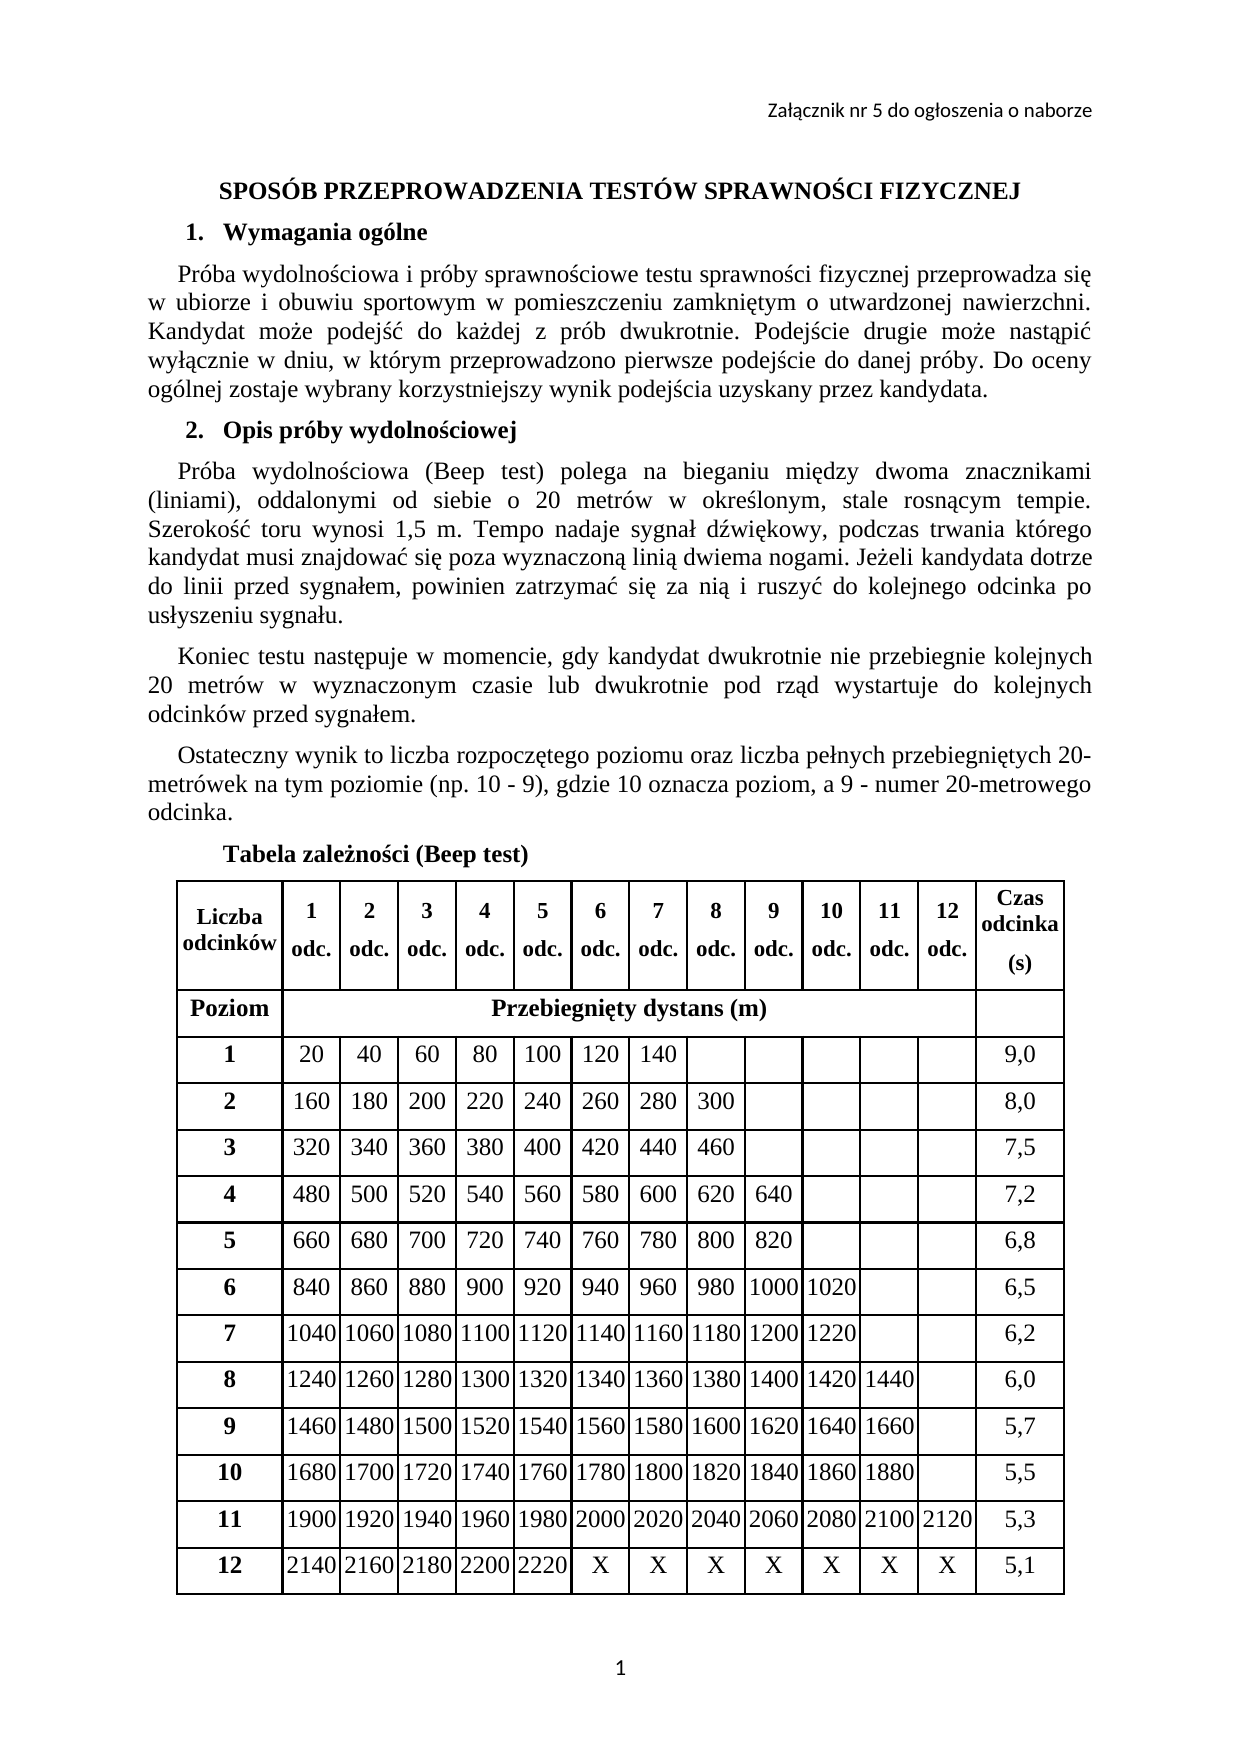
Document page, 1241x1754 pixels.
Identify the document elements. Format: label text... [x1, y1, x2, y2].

text Koniec testu następuje w momencie, gdy kandydat dwukrotnie nie przebiegnie kolejnych 20 metrów w wyznaczonym czasie lub dwukrotnie pod rząd wystartuje do kolejnych odcinków przed sygnałem. [148, 641, 1093, 727]
table_cell 680 [341, 1224, 397, 1268]
table_cell 140 [630, 1038, 686, 1082]
table_cell 1060 [341, 1316, 397, 1361]
table_cell 2220 [515, 1549, 570, 1593]
table_cell X [919, 1549, 975, 1593]
list Tabela zależności (Beep test) [223, 839, 1093, 867]
table_cell 1940 [399, 1502, 455, 1547]
table_cell [804, 1177, 859, 1221]
table_cell 1740 [457, 1456, 513, 1500]
table_cell 6,5 [977, 1270, 1063, 1314]
table_cell 700 [399, 1224, 455, 1268]
table_cell 1920 [341, 1502, 397, 1547]
table_cell 2000 [573, 1502, 628, 1547]
table_cell 6,0 [977, 1363, 1063, 1407]
table_cell 1720 [399, 1456, 455, 1500]
text Ostateczny wynik to liczba rozpoczętego poziomu oraz liczba pełnych przebiegniętych 20-metrówek na tym poziomie (np. 10 - 9), gdzie 10 oznacza poziom, a 9 - numer 20-metrowego odcinka. [148, 740, 1093, 826]
table_cell 1840 [746, 1456, 801, 1500]
table_cell [861, 1316, 917, 1361]
table_cell 100 [515, 1038, 570, 1082]
table_cell 2020 [630, 1502, 686, 1547]
table_cell [919, 1270, 975, 1314]
table_cell Poziom [178, 991, 281, 1036]
table_cell 1120 [515, 1316, 570, 1361]
table_cell 1380 [688, 1363, 744, 1407]
table_cell 1 [178, 1038, 281, 1082]
table_cell 540 [457, 1177, 513, 1221]
table_cell 5 [178, 1224, 281, 1268]
table_cell [861, 1131, 917, 1175]
table_cell 1680 [284, 1456, 339, 1500]
table_header 5 odc. [515, 882, 570, 989]
table_cell 6 [178, 1270, 281, 1314]
table_cell 960 [630, 1270, 686, 1314]
table_cell [746, 1038, 801, 1082]
table_cell 1500 [399, 1409, 455, 1454]
table_cell 580 [573, 1177, 628, 1221]
table_cell 640 [746, 1177, 801, 1221]
table_header 12 odc. [919, 882, 975, 989]
table_cell 12 [178, 1549, 281, 1593]
table_cell 6,2 [977, 1316, 1063, 1361]
text Próba wydolnościowa (Beep test) polega na bieganiu między dwoma znacznikami (liniami), oddalonymi od siebie o 20 metrów w określonym, stale rosnącym tempie. Szerokość toru wynosi 1,5 m. Tempo nadaje sygnał dźwiękowy, podczas trwania którego kandydat musi znajdować się poza wyznaczoną linią dwiema nogami. Jeżeli kandydata dotrze do linii przed sygnałem, powinien zatrzymać się za nią i ruszyć do kolejnego odcinka po usłyszeniu sygnału. [148, 456, 1093, 629]
text Próba wydolnościowa i próby sprawnościowe testu sprawności fizycznej przeprowadza się w ubiorze i obuwiu sportowym w pomieszczeniu zamkniętym o utwardzonej nawierzchni. Kandydat może podejść do każdej z prób dwukrotnie. Podejście drugie może nastąpić wyłącznie w dniu, w którym przeprowadzono pierwsze podejście do danej próby. Do oceny ogólnej zostaje wybrany korzystniejszy wynik podejścia uzyskany przez kandydata. [148, 259, 1093, 402]
table_header 10 odc. [804, 882, 859, 989]
table_cell 380 [457, 1131, 513, 1175]
table_cell 1620 [746, 1409, 801, 1454]
table_cell 1040 [284, 1316, 339, 1361]
table_cell [688, 1038, 744, 1082]
table_cell 1580 [630, 1409, 686, 1454]
table_cell 1340 [573, 1363, 628, 1407]
table_cell 1520 [457, 1409, 513, 1454]
table_cell 6,8 [977, 1224, 1063, 1268]
table_cell 2100 [861, 1502, 917, 1547]
table_cell 5,1 [977, 1549, 1063, 1593]
table_header 7 odc. [630, 882, 686, 989]
table_cell 980 [688, 1270, 744, 1314]
table_cell 800 [688, 1224, 744, 1268]
table_cell 400 [515, 1131, 570, 1175]
text SPOSÓB PRZEPROWADZENIA TESTÓW SPRAWNOŚCI FIZYCZNEJ [148, 176, 1093, 205]
table_cell 1000 [746, 1270, 801, 1314]
table_cell [861, 1038, 917, 1082]
table_cell 1440 [861, 1363, 917, 1407]
table_cell 1240 [284, 1363, 339, 1407]
table_cell 60 [399, 1038, 455, 1082]
table_cell 1600 [688, 1409, 744, 1454]
table_cell 300 [688, 1084, 744, 1128]
table_cell 2160 [341, 1549, 397, 1593]
table_cell 1080 [399, 1316, 455, 1361]
table_cell 2180 [399, 1549, 455, 1593]
table_cell 1780 [573, 1456, 628, 1500]
table_cell [977, 991, 1063, 1036]
table_cell X [804, 1549, 859, 1593]
table_cell 1180 [688, 1316, 744, 1361]
table_cell [919, 1363, 975, 1407]
table_cell 240 [515, 1084, 570, 1128]
table_cell 1360 [630, 1363, 686, 1407]
table_cell 3 [178, 1131, 281, 1175]
table_cell X [573, 1549, 628, 1593]
table_cell 2 [178, 1084, 281, 1128]
table_cell 660 [284, 1224, 339, 1268]
table_header 4 odc. [457, 882, 513, 989]
table_cell 160 [284, 1084, 339, 1128]
table_cell 5,3 [977, 1502, 1063, 1547]
table_cell 1880 [861, 1456, 917, 1500]
table_cell [919, 1224, 975, 1268]
table_cell [804, 1084, 859, 1128]
table_cell 1760 [515, 1456, 570, 1500]
table_cell 80 [457, 1038, 513, 1082]
table_cell 340 [341, 1131, 397, 1175]
table_cell 1160 [630, 1316, 686, 1361]
table_cell 2120 [919, 1502, 975, 1547]
table_cell [919, 1456, 975, 1500]
list Wymagania ogólne [185, 217, 1093, 246]
table_cell 2040 [688, 1502, 744, 1547]
table_cell X [861, 1549, 917, 1593]
table_cell 900 [457, 1270, 513, 1314]
table_cell [919, 1177, 975, 1221]
table_cell 780 [630, 1224, 686, 1268]
table_cell 360 [399, 1131, 455, 1175]
table_cell 460 [688, 1131, 744, 1175]
table_cell 620 [688, 1177, 744, 1221]
table_cell 420 [573, 1131, 628, 1175]
table_cell 1420 [804, 1363, 859, 1407]
table_cell [919, 1038, 975, 1082]
table_cell 320 [284, 1131, 339, 1175]
table_cell 440 [630, 1131, 686, 1175]
table_cell 7,2 [977, 1177, 1063, 1221]
table_cell 20 [284, 1038, 339, 1082]
table_cell [919, 1409, 975, 1454]
table_cell [861, 1224, 917, 1268]
table_header Liczba odcinków [178, 882, 281, 989]
table_cell 1260 [341, 1363, 397, 1407]
table_cell Przebiegnięty dystans (m) [284, 991, 975, 1036]
table_cell 1320 [515, 1363, 570, 1407]
table_cell [919, 1316, 975, 1361]
table_cell 1400 [746, 1363, 801, 1407]
table_cell 5,7 [977, 1409, 1063, 1454]
table_cell 7 [178, 1316, 281, 1361]
table_cell 10 [178, 1456, 281, 1500]
table_header 2 odc. [341, 882, 397, 989]
table_header 8 odc. [688, 882, 744, 989]
table_cell 600 [630, 1177, 686, 1221]
table_cell 1820 [688, 1456, 744, 1500]
table_cell [804, 1038, 859, 1082]
table_cell 860 [341, 1270, 397, 1314]
table_cell 1280 [399, 1363, 455, 1407]
table_cell 920 [515, 1270, 570, 1314]
list Opis próby wydolnościowej [185, 415, 1093, 444]
table_cell 1200 [746, 1316, 801, 1361]
table_cell [919, 1084, 975, 1128]
table_header 11 odc. [861, 882, 917, 989]
table_header 1 odc. [284, 882, 339, 989]
table_cell 2200 [457, 1549, 513, 1593]
table_cell 11 [178, 1502, 281, 1547]
table_header 6 odc. [573, 882, 628, 989]
table_cell 8 [178, 1363, 281, 1407]
table_cell X [630, 1549, 686, 1593]
table_cell 1980 [515, 1502, 570, 1547]
table_cell 1480 [341, 1409, 397, 1454]
table_cell 1100 [457, 1316, 513, 1361]
table_cell 260 [573, 1084, 628, 1128]
table_cell 2060 [746, 1502, 801, 1547]
table_cell 9,0 [977, 1038, 1063, 1082]
table_cell 1700 [341, 1456, 397, 1500]
table_cell 1560 [573, 1409, 628, 1454]
table_cell X [688, 1549, 744, 1593]
table_cell [746, 1084, 801, 1128]
table_cell 880 [399, 1270, 455, 1314]
table_cell [861, 1084, 917, 1128]
table_cell [804, 1224, 859, 1268]
table_cell 4 [178, 1177, 281, 1221]
table_cell 1460 [284, 1409, 339, 1454]
table_cell 1800 [630, 1456, 686, 1500]
table_cell [861, 1177, 917, 1221]
table_cell 1300 [457, 1363, 513, 1407]
table_cell 1020 [804, 1270, 859, 1314]
table_cell 1140 [573, 1316, 628, 1361]
table_cell 1900 [284, 1502, 339, 1547]
table_cell 940 [573, 1270, 628, 1314]
table_cell 1960 [457, 1502, 513, 1547]
table_cell X [746, 1549, 801, 1593]
table_cell 1220 [804, 1316, 859, 1361]
table_cell 2080 [804, 1502, 859, 1547]
table_cell 40 [341, 1038, 397, 1082]
table_cell 1860 [804, 1456, 859, 1500]
table_cell 2140 [284, 1549, 339, 1593]
table_cell 280 [630, 1084, 686, 1128]
table_cell 1640 [804, 1409, 859, 1454]
table_header 3 odc. [399, 882, 455, 989]
table_cell 560 [515, 1177, 570, 1221]
table_cell 1660 [861, 1409, 917, 1454]
table_cell [861, 1270, 917, 1314]
table_cell 500 [341, 1177, 397, 1221]
table_cell 5,5 [977, 1456, 1063, 1500]
table_cell 220 [457, 1084, 513, 1128]
table_cell 1540 [515, 1409, 570, 1454]
table_cell [804, 1131, 859, 1175]
table_cell 120 [573, 1038, 628, 1082]
table_cell 720 [457, 1224, 513, 1268]
table_cell 9 [178, 1409, 281, 1454]
table_cell [919, 1131, 975, 1175]
table_header Czas odcinka (s) [977, 882, 1063, 989]
table_cell 820 [746, 1224, 801, 1268]
table_cell [746, 1131, 801, 1175]
table_cell 740 [515, 1224, 570, 1268]
table_cell 200 [399, 1084, 455, 1128]
table_cell 520 [399, 1177, 455, 1221]
table_cell 7,5 [977, 1131, 1063, 1175]
table_cell 840 [284, 1270, 339, 1314]
table_cell 480 [284, 1177, 339, 1221]
table_cell 8,0 [977, 1084, 1063, 1128]
table_header 9 odc. [746, 882, 801, 989]
table_cell 760 [573, 1224, 628, 1268]
table_cell 180 [341, 1084, 397, 1128]
